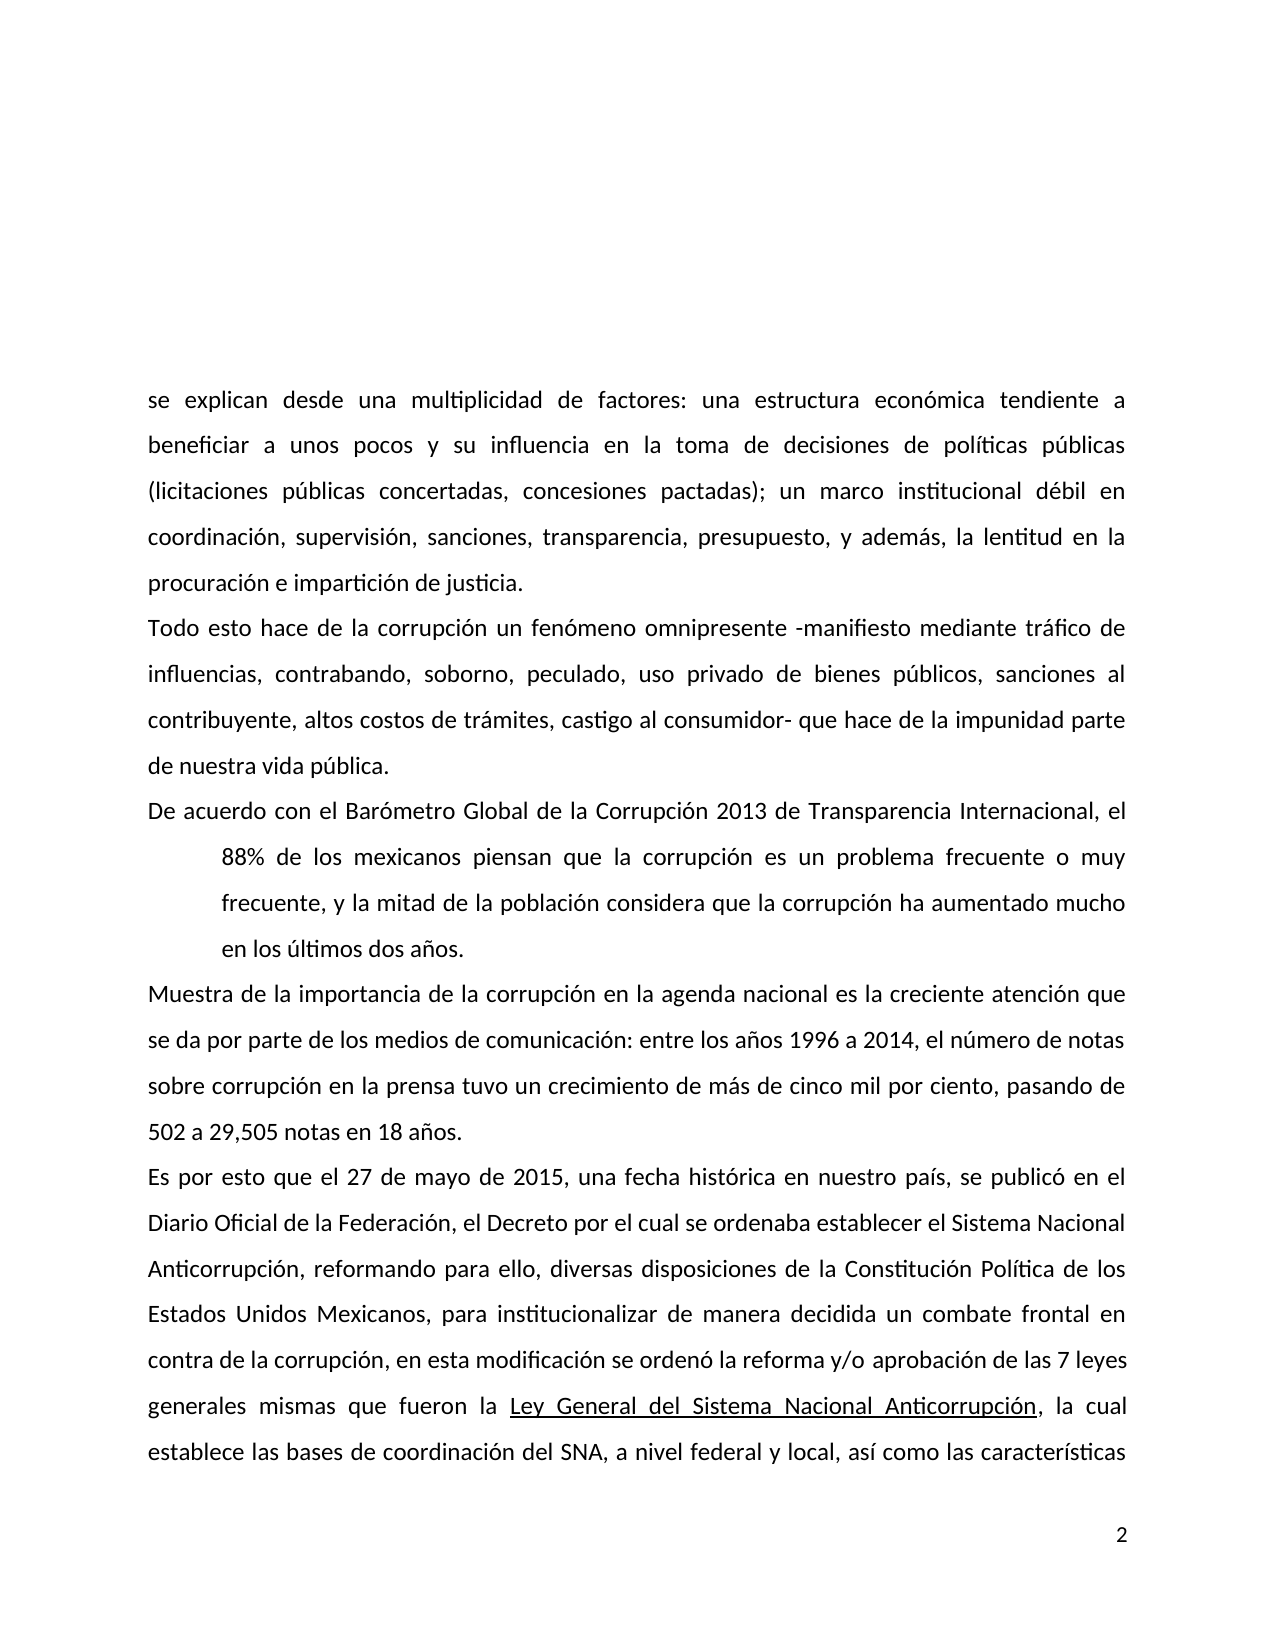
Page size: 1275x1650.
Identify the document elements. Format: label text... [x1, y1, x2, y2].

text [148, 384, 1127, 597]
text De acuerdo con el Barómetro Global de la Corrupción 2013 de Transparencia Internacional, el 88% de los mexicanos piensan que la corrupción es un problema frecuente o muy frecuente, y la mitad de la población considera que la corrupción ha aumentado mucho en los últimos dos años. [148, 796, 1127, 963]
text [148, 1161, 1127, 1466]
text Todo esto hace de la corrupción un fenómeno omnipresente -manifiesto mediante tráfico de influencias, contrabando, soborno, peculado, uso privado de bienes públicos, sanciones al contribuyente, altos costos de trámites, castigo al consumidor- que hace de la impunidad parte de nuestra vida pública. [148, 613, 1127, 780]
text Muestra de la importancia de la corrupción en la agenda nacional es la creciente atención que se da por parte de los medios de comunicación: entre los años 1996 a 2014, el número de notas sobre corrupción en la prensa tuvo un crecimiento de más de cinco mil por ciento, pasando de 502 a 29,505 notas en 18 años. [148, 978, 1127, 1146]
